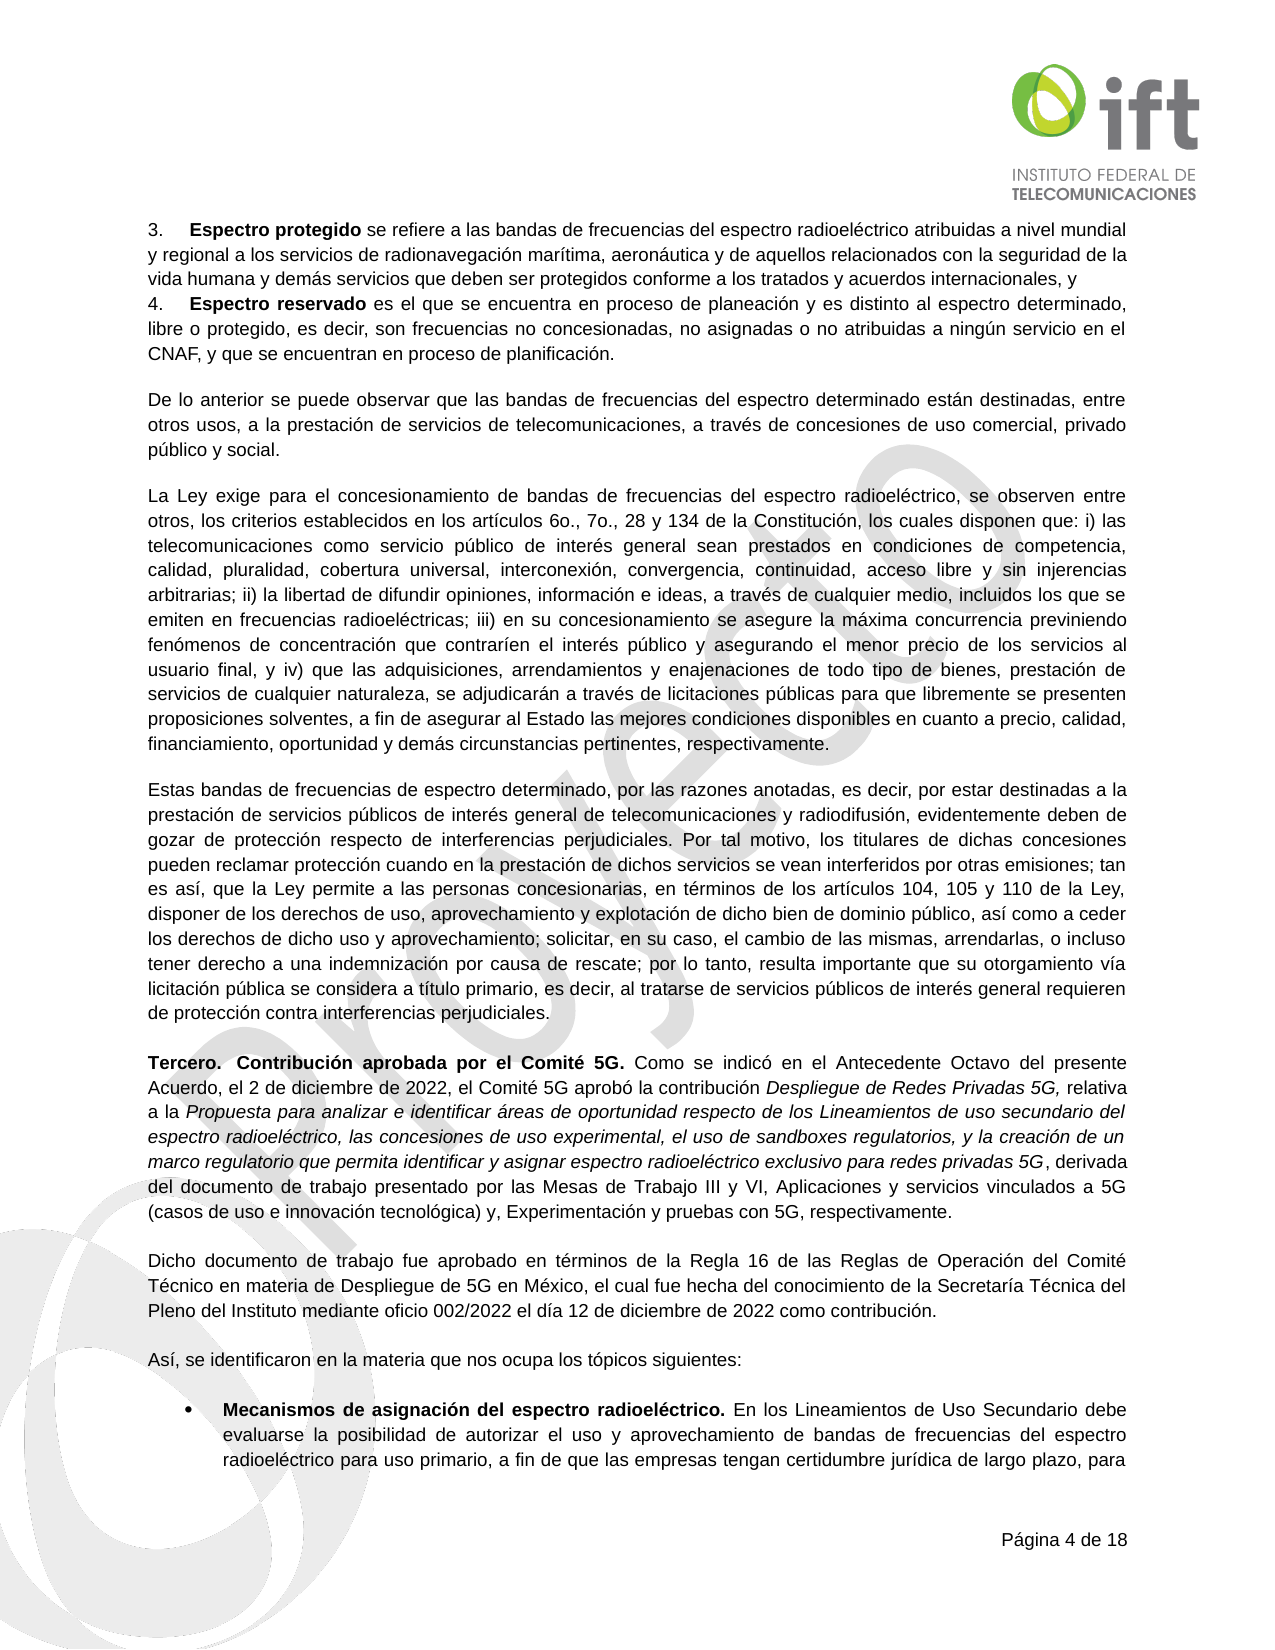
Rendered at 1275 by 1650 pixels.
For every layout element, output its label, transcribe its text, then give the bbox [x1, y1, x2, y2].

subtitle 3. Espectro protegido se refiere a las bandas de frecuencias del espectro radioeléctrico atribuidas a nivel mundial y regional a los servicios de radionavegación marítima, aeronáutica y de aquellos relacionados con la seguridad de la vida humana y demás servicios que deben ser protegidos conforme a los tratados y acuerdos internacionales, y [148, 218, 1127, 290]
picture [0, 0, 1275, 1649]
subtitle 4. Espectro reservado es el que se encuentra en proceso de planeación y es distinto al espectro determinado, libre o protegido, es decir, son frecuencias no concesionadas, no asignadas o no atribuidas a ningún servicio en el CNAF, y que se encuentran en proceso de planificación. [148, 293, 1127, 364]
subtitle Contribución aprobada por el Comité 5G. Como se indicó en el Antecedente Octavo del presente Acuerdo, el 2 de diciembre de 2022, el Comité 5G aprobó la contribución Despliegue de Redes Privadas 5G, relativa a la Propuesta para analizar e identificar áreas de oportunidad respecto de los Lineamientos de uso secundario del espectro radioeléctrico, las concesiones de uso experimental, el uso de sandboxes regulatorios, y la creación de un marco regulatorio que permita identificar y asignar espectro radioeléctrico exclusivo para redes privadas 5G, derivada del documento de trabajo presentado por las Mesas de Trabajo III y VI, Aplicaciones y servicios vinculados a 5G (casos de uso e innovación tecnológica) y, Experimentación y pruebas con 5G, respectivamente. [148, 1052, 1127, 1222]
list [185, 1399, 1127, 1470]
text Dicho documento de trabajo fue aprobado en términos de la Regla 16 de las Reglas de Operación del Comité Técnico en materia de Despliegue de 5G en México, el cual fue hecha del conocimiento de la Secretaría Técnica del Pleno del Instituto mediante oficio 002/2022 el día 12 de diciembre de 2022 como contribución. [148, 1250, 1127, 1321]
subtitle Estas bandas de frecuencias de espectro determinado, por las razones anotadas, es decir, por estar destinadas a la prestación de servicios públicos de interés general de telecomunicaciones y radiodifusión, evidentemente deben de gozar de protección respecto de interferencias perjudiciales. Por tal motivo, los titulares de dichas concesiones pueden reclamar protección cuando en la prestación de dichos servicios se vean interferidos por otras emisiones; tan es así, que la Ley permite a las personas concesionarias, en términos de los artículos 104, 105 y 110 de la Ley, disponer de los derechos de uso, aprovechamiento y explotación de dicho bien de dominio público, así como a ceder los derechos de dicho uso y aprovechamiento; solicitar, en su caso, el cambio de las mismas, arrendarlas, o incluso tener derecho a una indemnización por causa de rescate; por lo tanto, resulta importante que su otorgamiento vía licitación pública se considera a título primario, es decir, al tratarse de servicios públicos de interés general requieren de protección contra interferencias perjudiciales. [148, 779, 1127, 1024]
text Así, se identificaron en la materia que nos ocupa los tópicos siguientes: [148, 1349, 1127, 1371]
subtitle De lo anterior se puede observar que las bandas de frecuencias del espectro determinado están destinadas, entre otros usos, a la prestación de servicios de telecomunicaciones, a través de concesiones de uso comercial, privado público y social. [148, 389, 1127, 460]
subtitle La Ley exige para el concesionamiento de bandas de frecuencias del espectro radioeléctrico, se observen entre otros, los criterios establecidos en los artículos 6o., 7o., 28 y 134 de la Constitución, los cuales disponen que: i) las telecomunicaciones como servicio público de interés general sean prestados en condiciones de competencia, calidad, pluralidad, cobertura universal, interconexión, convergencia, continuidad, acceso libre y sin injerencias arbitrarias; ii) la libertad de difundir opiniones, información e ideas, a través de cualquier medio, incluidos los que se emiten en frecuencias radioeléctricas; iii) en su concesionamiento se asegure la máxima concurrencia previniendo fenómenos de concentración que contraríen el interés público y asegurando el menor precio de los servicios al usuario final, y iv) que las adquisiciones, arrendamientos y enajenaciones de todo tipo de bienes, prestación de servicios de cualquier naturaleza, se adjudicarán a través de licitaciones públicas para que libremente se presenten proposiciones solventes, a fin de asegurar al Estado las mejores condiciones disponibles en cuanto a precio, calidad, financiamiento, oportunidad y demás circunstancias pertinentes, respectivamente. [148, 485, 1127, 754]
